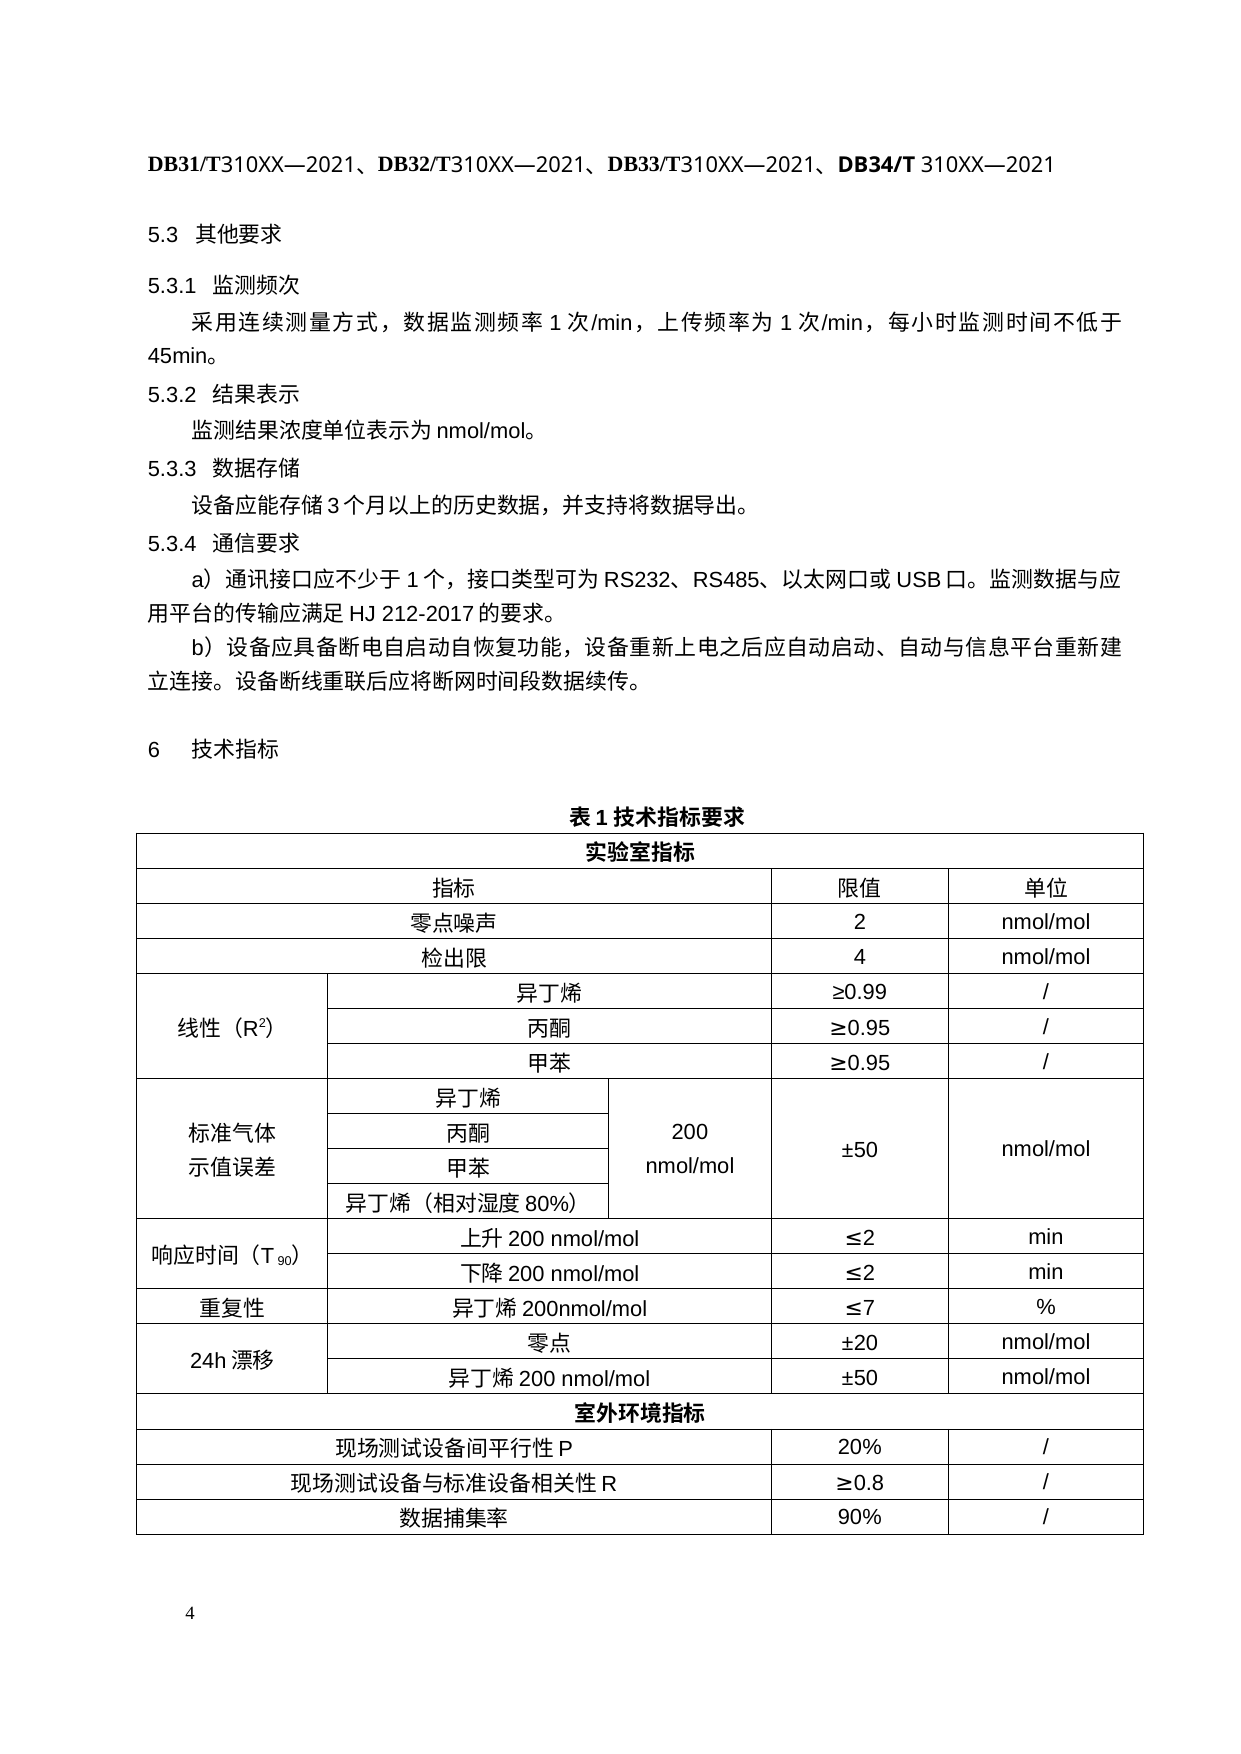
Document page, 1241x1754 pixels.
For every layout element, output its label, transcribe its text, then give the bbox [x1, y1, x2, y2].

table_cell nmol/mol [949, 1324, 1143, 1358]
table_cell 限值 [772, 869, 948, 903]
table_cell 20% [772, 1430, 948, 1464]
table_cell ≥0.99 [772, 974, 948, 1008]
table_cell ≥0.8 [772, 1465, 948, 1499]
table_cell 异丁烯（相对湿度80%） [328, 1184, 608, 1218]
table_cell 丙酮 [328, 1009, 771, 1043]
table_cell 单位 [949, 869, 1143, 903]
table_cell 现场测试设备与标准设备相关性R [137, 1465, 771, 1499]
text 采用连续测量方式，数据监测频率1次/min，上传频率为1次/min，每小时监测时间不低于45min。 [148, 303, 1122, 371]
text a）通讯接口应不少于1个，接口类型可为RS232、RS485、以太网口或USB口。监测数据与应用平台的传输应满足HJ 212-2017的要求。 [148, 561, 1122, 629]
table_cell ≥0.95 [772, 1009, 948, 1043]
subtitle 其他要求 [148, 216, 1122, 250]
table_cell 90% [772, 1500, 948, 1534]
table_cell 下降200 nmol/mol [328, 1254, 771, 1288]
table_cell 响应时间（T 90） [137, 1219, 327, 1288]
table_cell ≤7 [772, 1289, 948, 1323]
text 表1 技术指标要求 [148, 799, 1122, 833]
table_cell 零点噪声 [137, 904, 771, 938]
table_cell 异丁烯 [328, 974, 771, 1008]
table_cell 丙酮 [328, 1114, 608, 1148]
table_cell min [949, 1219, 1143, 1253]
table_cell / [949, 1430, 1143, 1464]
table_cell / [949, 974, 1143, 1008]
subtitle 数据存储 [148, 450, 1122, 484]
table_cell 24h漂移 [137, 1324, 327, 1393]
table_cell ±50 [772, 1079, 948, 1218]
subtitle 通信要求 [148, 524, 1122, 558]
table_cell 4 [772, 939, 948, 973]
table_cell ±20 [772, 1324, 948, 1358]
table_cell ±50 [772, 1359, 948, 1393]
subtitle 结果表示 [148, 375, 1122, 409]
table_cell % [949, 1289, 1143, 1323]
table_cell / [949, 1009, 1143, 1043]
table_cell 甲苯 [328, 1044, 771, 1078]
table_cell 上升200 nmol/mol [328, 1219, 771, 1253]
table_cell ≤2 [772, 1219, 948, 1253]
table_cell 甲苯 [328, 1149, 608, 1183]
subtitle 监测频次 [148, 267, 1122, 301]
text 设备应能存储3个月以上的历史数据，并支持将数据导出。 [148, 486, 1122, 520]
table_cell 室外环境指标 [137, 1394, 1143, 1429]
table_cell 重复性 [137, 1289, 327, 1323]
table_cell 现场测试设备间平行性P [137, 1430, 771, 1464]
subtitle 技术指标 [148, 731, 1122, 765]
table_cell nmol/mol [949, 1079, 1143, 1218]
table_cell / [949, 1500, 1143, 1534]
table_header 实验室指标 [137, 834, 1143, 868]
table_cell 2 [772, 904, 948, 938]
table_cell nmol/mol [949, 939, 1143, 973]
table_cell 标准气体 示值误差 [137, 1079, 327, 1218]
text b）设备应具备断电自启动自恢复功能，设备重新上电之后应自动启动、自动与信息平台重新建立连接。设备断线重联后应将断网时间段数据续传。 [148, 629, 1122, 697]
table_cell 异丁烯200nmol/mol [328, 1289, 771, 1323]
table_cell 异丁烯200 nmol/mol [328, 1359, 771, 1393]
table_cell 检出限 [137, 939, 771, 973]
table_cell nmol/mol [949, 904, 1143, 938]
text 监测结果浓度单位表示为nmol/mol。 [148, 412, 1122, 446]
table_cell 异丁烯 [328, 1079, 608, 1113]
table_cell 线性（R2） [137, 974, 327, 1078]
table_cell / [949, 1465, 1143, 1499]
table_cell nmol/mol [949, 1359, 1143, 1393]
table_cell 零点 [328, 1324, 771, 1358]
table_cell / [949, 1044, 1143, 1078]
table_cell 数据捕集率 [137, 1500, 771, 1534]
table_cell ≥0.95 [772, 1044, 948, 1078]
table_cell ≤2 [772, 1254, 948, 1288]
table_cell 指标 [137, 869, 771, 903]
table_cell 200 nmol/mol [609, 1079, 771, 1218]
table_cell min [949, 1254, 1143, 1288]
